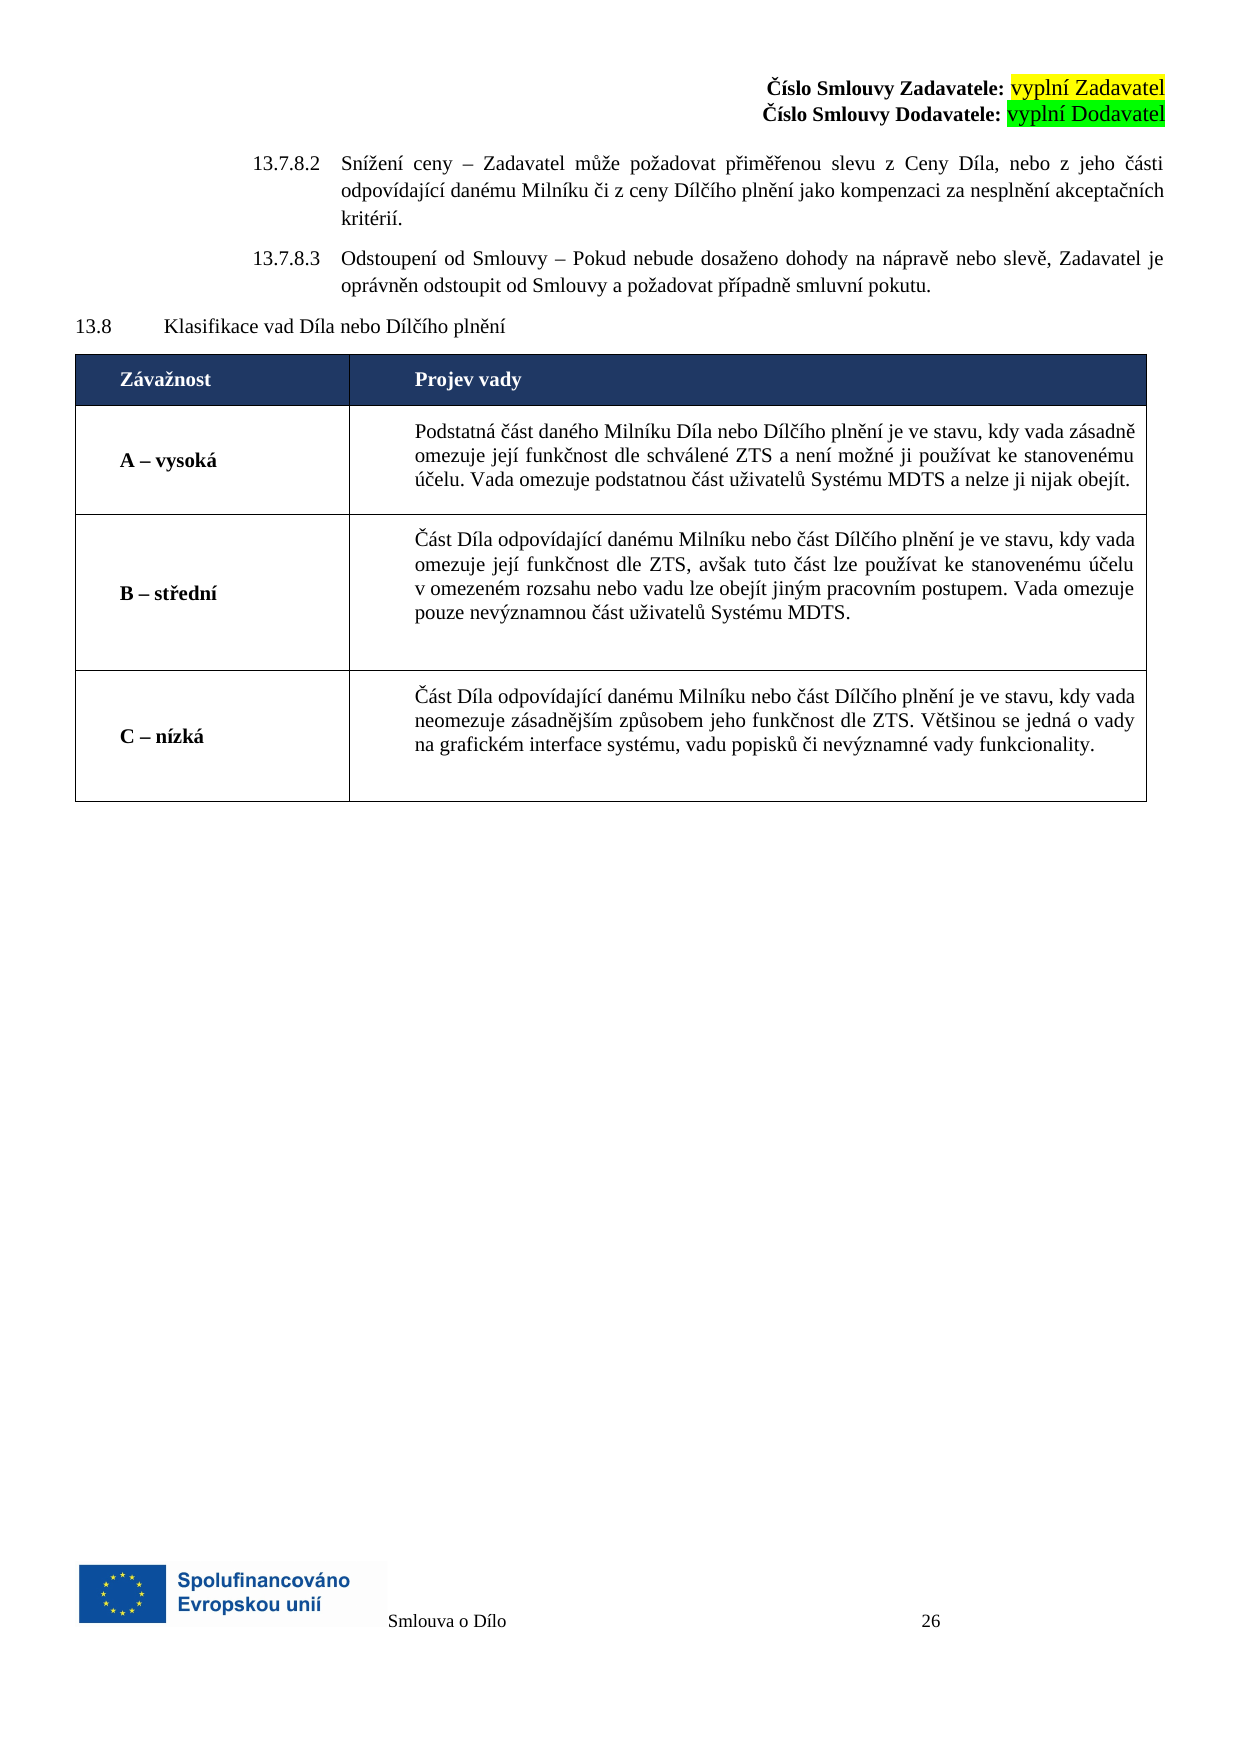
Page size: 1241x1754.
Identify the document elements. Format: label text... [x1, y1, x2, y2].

table_cell C – nízká [76, 671, 349, 801]
table_cell Podstatná část daného Milníku Díla nebo Dílčího plnění je ve stavu, kdy vada zásadně omezuje její funkčnost dle schválené ZTS a není možné ji používat ke stanovenému účelu. Vada omezuje podstatnou část uživatelů Systému MDTS a nelze ji nijak obejít. [350, 406, 1146, 514]
table_cell B – střední [76, 515, 349, 670]
table_header Projev vady [350, 355, 1146, 405]
table_cell A – vysoká [76, 406, 349, 514]
table_cell Část Díla odpovídající danému Milníku nebo část Dílčího plnění je ve stavu, kdy vada omezuje její funkčnost dle ZTS, avšak tuto část lze používat ke stanovenému účelu v omezeném rozsahu nebo vadu lze obejít jiným pracovním postupem. Vada omezuje pouze nevýznamnou část uživatelů Systému MDTS. [350, 515, 1146, 670]
table_header Závažnost [76, 355, 349, 405]
picture [75, 1561, 388, 1627]
text Odstoupení od Smlouvy – Pokud nebude dosaženo dohody na nápravě nebo slevě, Zadavatel je oprávněn odstoupit od Smlouvy a požadovat případně smluvní pokutu. [252, 246, 1165, 297]
text Klasifikace vad Díla nebo Dílčího plnění [75, 313, 1165, 338]
table_cell Část Díla odpovídající danému Milníku nebo část Dílčího plnění je ve stavu, kdy vada neomezuje zásadnějším způsobem jeho funkčnost dle ZTS. Většinou se jedná o vady na grafickém interface systému, vadu popisků či nevýznamné vady funkcionality. [350, 671, 1146, 801]
text Snížení ceny – Zadavatel může požadovat přiměřenou slevu z Ceny Díla, nebo z jeho části odpovídající danému Milníku či z ceny Dílčího plnění jako kompenzaci za nesplnění akceptačních kritérií. [252, 151, 1165, 230]
